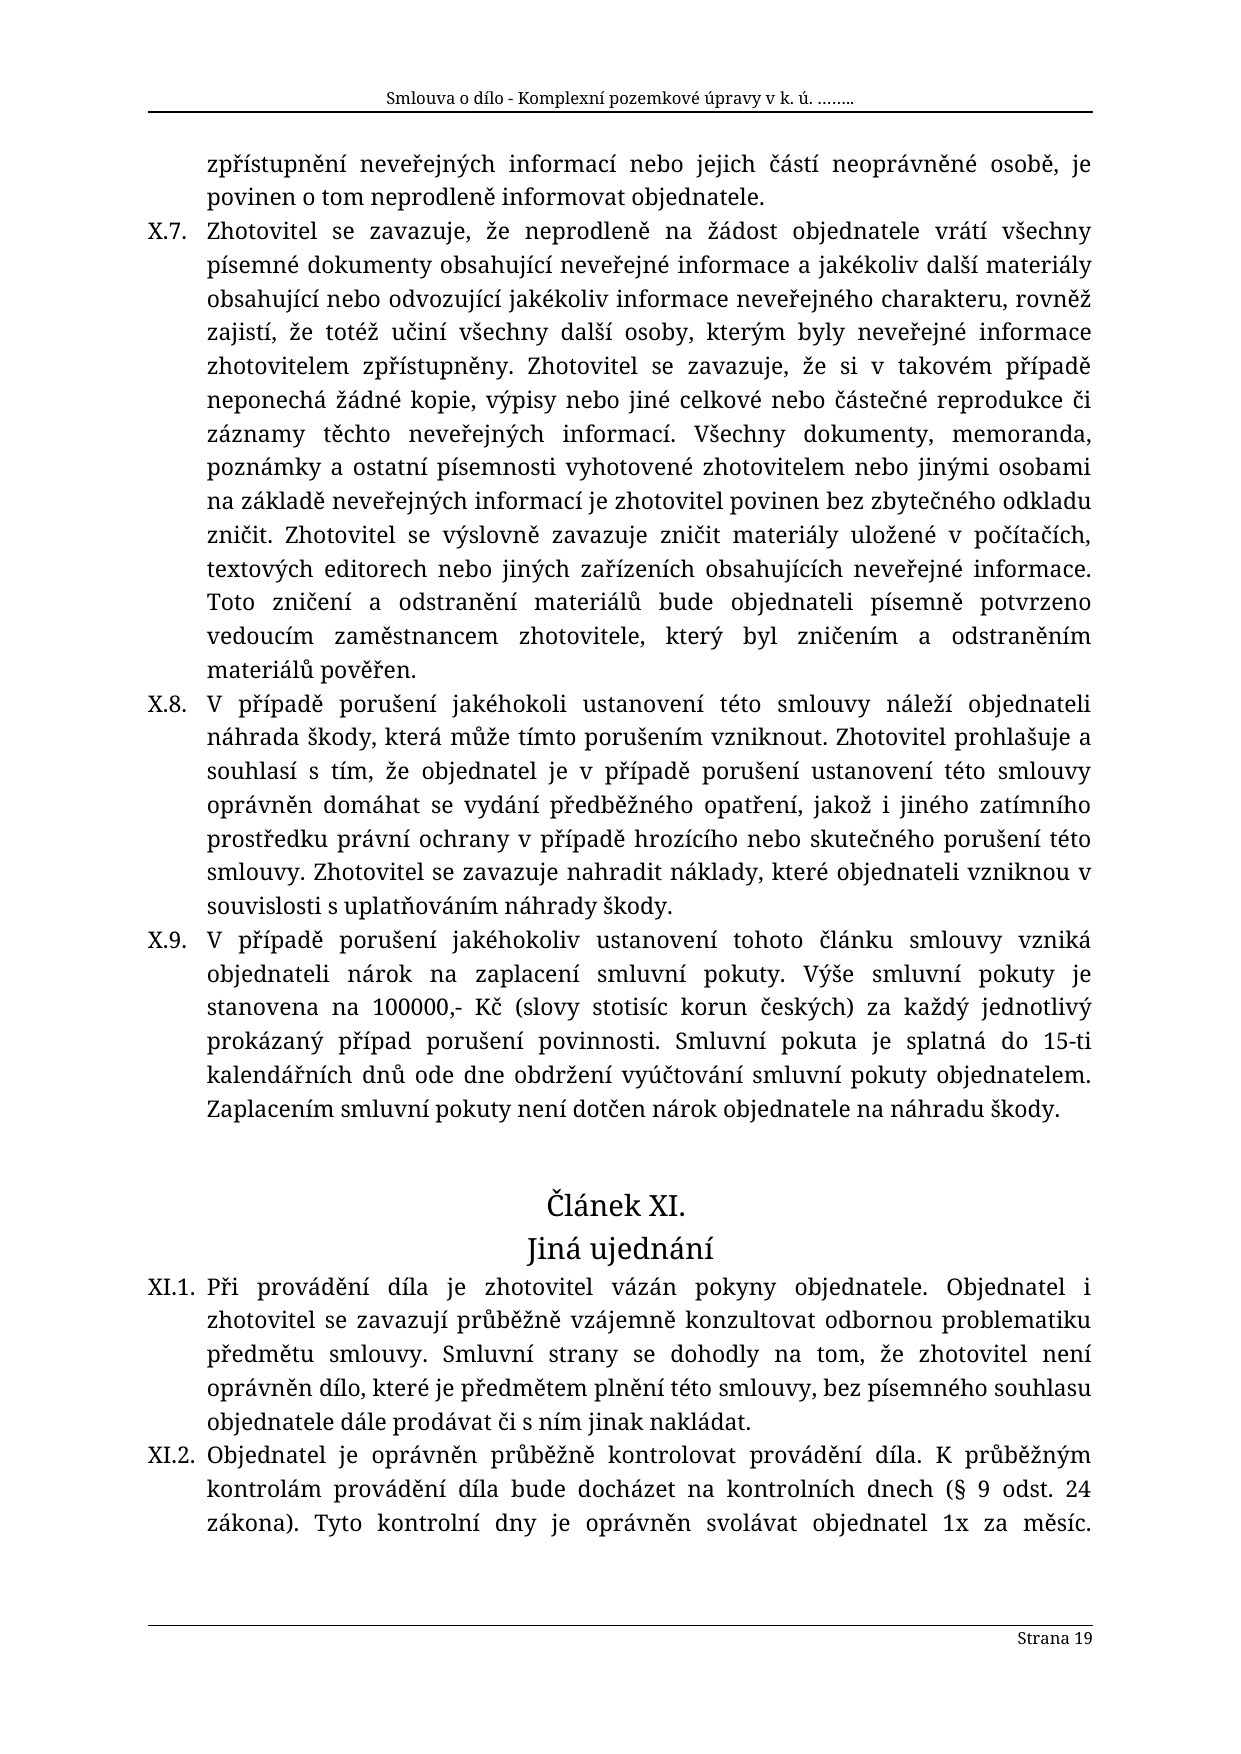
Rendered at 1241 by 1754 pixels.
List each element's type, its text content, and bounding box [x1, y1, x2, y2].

list Zhotovitel se zavazuje, že neprodleně na žádost objednatele vrátí všechny písemné dokumenty obsahující neveřejné informace a jakékoliv další materiály obsahující nebo odvozující jakékoliv informace neveřejného charakteru, rovněž zajistí, že totéž učiní všechny další osoby, kterým byly neveřejné informace zhotovitelem zpřístupněny. Zhotovitel se zavazuje, že si v takovém případě neponechá žádné kopie, výpisy nebo jiné celkové nebo částečné reprodukce či záznamy těchto neveřejných informací. Všechny dokumenty, memoranda, poznámky a ostatní písemnosti vyhotovené zhotovitelem nebo jinými osobami na základě neveřejných informací je zhotovitel povinen bez zbytečného odkladu zničit. Zhotovitel se výslovně zavazuje zničit materiály uložené v počítačích, textových editorech nebo jiných zařízeních obsahujících neveřejné informace. Toto zničení a odstranění materiálů bude objednateli písemně potvrzeno vedoucím zaměstnancem zhotovitele, který byl zničením a odstraněním materiálů pověřen. [148, 215, 1093, 685]
list V případě porušení jakéhokoli ustanovení této smlouvy náleží objednateli náhrada škody, která může tímto porušením vzniknout. Zhotovitel prohlašuje a souhlasí s tím, že objednatel je v případě porušení ustanovení této smlouvy oprávněn domáhat se vydání předběžného opatření, jakož i jiného zatímního prostředku právní ochrany v případě hrozícího nebo skutečného porušení této smlouvy. Zhotovitel se zavazuje nahradit náklady, které objednateli vzniknou v souvislosti s uplatňováním náhrady škody. [148, 688, 1093, 921]
list V případě porušení jakéhokoliv ustanovení tohoto článku smlouvy vzniká objednateli nárok na zaplacení smluvní pokuty. Výše smluvní pokuty je stanovena na 100000,- Kč (slovy stotisíc korun českých) za každý jednotlivý prokázaný případ porušení povinnosti. Smluvní pokuta je splatná do 15-ti kalendářních dnů ode dne obdržení vyúčtování smluvní pokuty objednatelem. Zaplacením smluvní pokuty není dotčen nárok objednatele na náhradu škody. [148, 924, 1093, 1124]
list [148, 1439, 1093, 1538]
subtitle Jiná ujednání [148, 1185, 1093, 1268]
list Při provádění díla je zhotovitel vázán pokyny objednatele. Objednatel i zhotovitel se zavazují průběžně vzájemně konzultovat odbornou problematiku předmětu smlouvy. Smluvní strany se dohodly na tom, že zhotovitel není oprávněn dílo, které je předmětem plnění této smlouvy, bez písemného souhlasu objednatele dále prodávat či s ním jinak nakládat. [148, 1271, 1093, 1437]
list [148, 148, 1093, 213]
